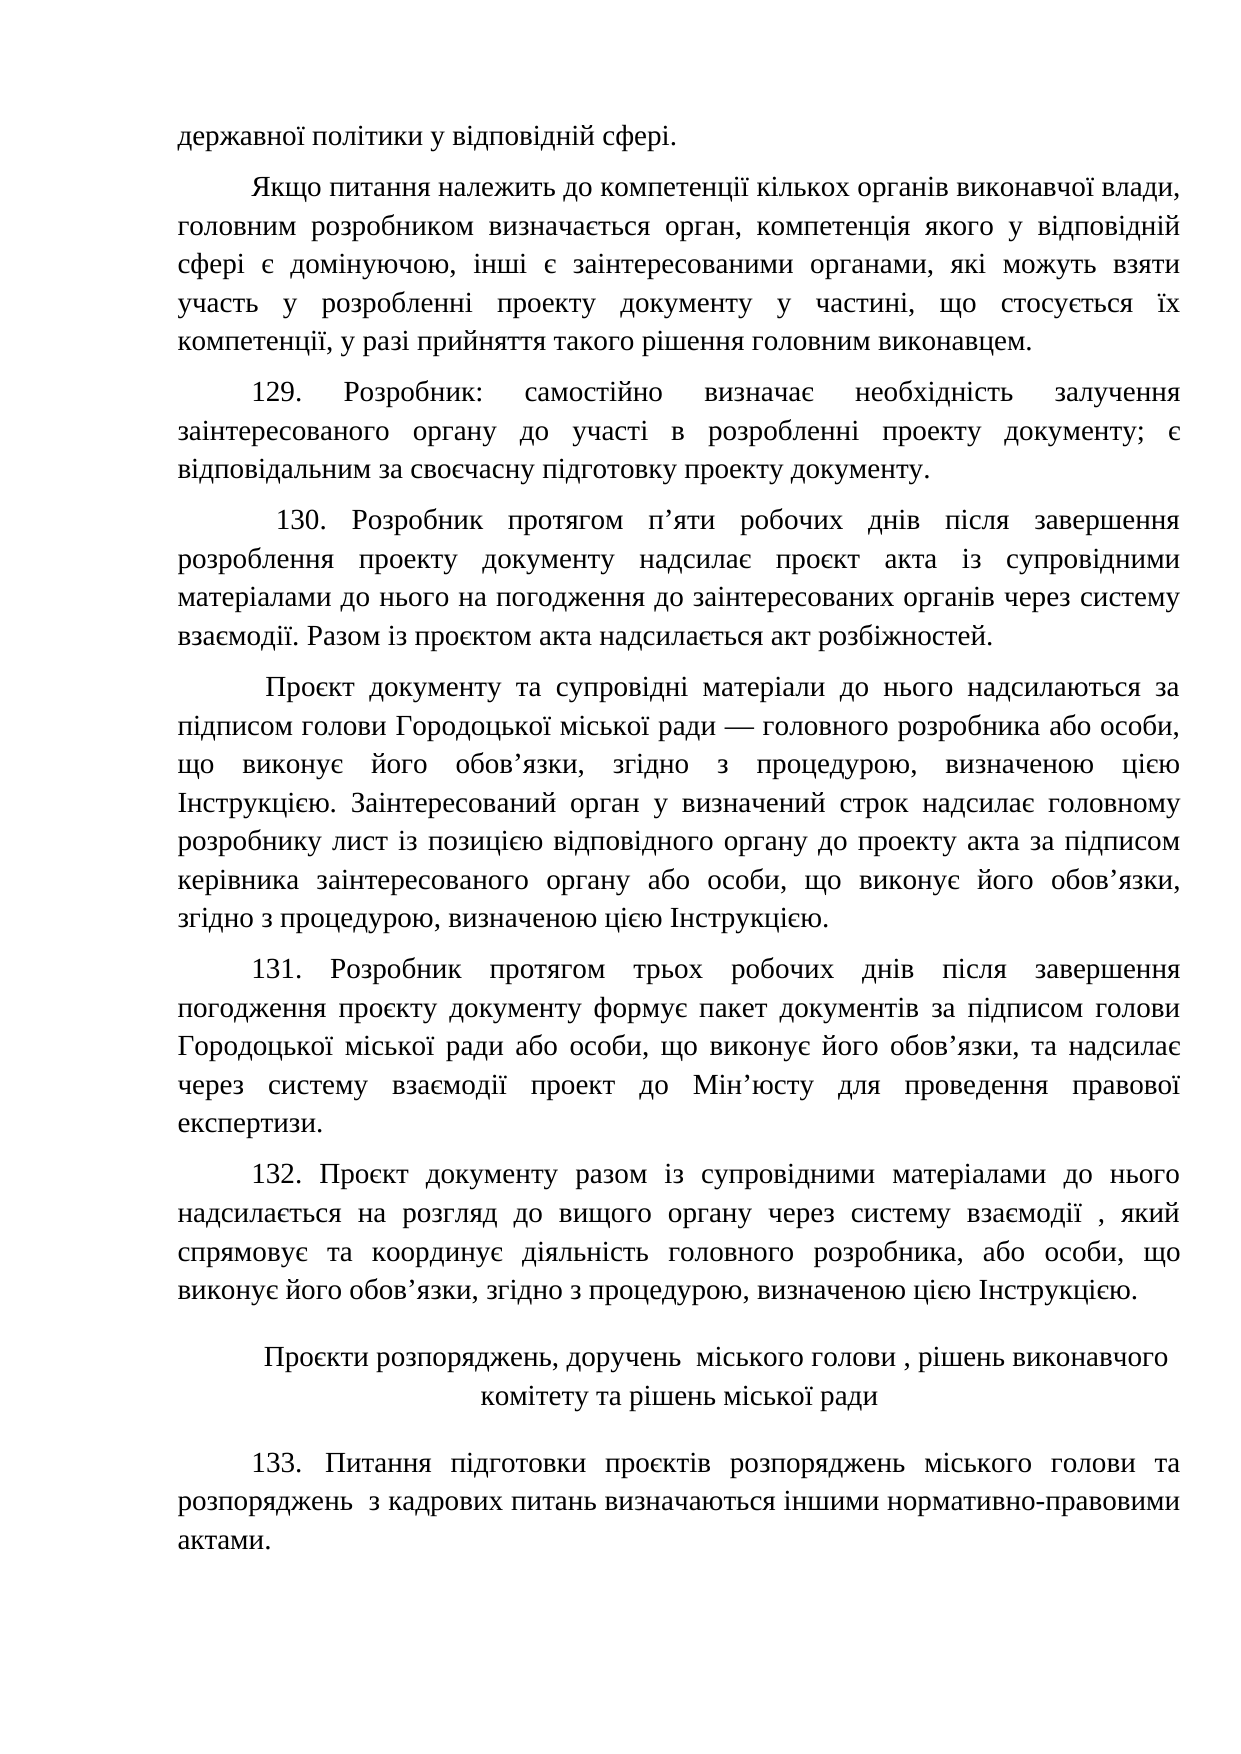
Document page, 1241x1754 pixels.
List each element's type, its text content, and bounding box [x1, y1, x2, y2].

subtitle 131. Розробник протягом трьох робочих днів після завершення погодження проєкту документу формує пакет документів за підписом голови Городоцької міської ради або особи, що виконує його обов’язки, та надсилає через систему взаємодії проект до Мін’юсту для проведення правової експертизи. [177, 951, 1181, 1139]
subtitle Проєкт документу та супровідні матеріали до нього надсилаються за підписом голови Городоцької міської ради — головного розробника або особи, що виконує його обов’язки, згідно з процедурою, визначеною цією Інструкцією. Заінтересований орган у визначений строк надсилає головному розробнику лист із позицією відповідного органу до проекту акта за підписом керівника заінтересованого органу або особи, що виконує його обов’язки, згідно з процедурою, визначеною цією Інструкцією. [177, 669, 1181, 934]
text Проєкти розпоряджень, доручень міського голови , рішень виконавчого комітету та рішень міської ради [177, 1339, 1181, 1411]
subtitle Якщо питання належить до компетенції кількох органів виконавчої влади, головним розробником визначається орган, компетенція якого у відповідній сфері є домінуючою, інші є заінтересованими органами, які можуть взяти участь у розробленні проекту документу у частині, що стосується їх компетенції, у разі прийняття такого рішення головним виконавцем. [177, 169, 1181, 357]
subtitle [177, 118, 1181, 152]
subtitle 129. Розробник: самостійно визначає необхідність залучення заінтересованого органу до участі в розробленні проекту документу; є відповідальним за своєчасну підготовку проекту документу. [177, 374, 1181, 485]
subtitle 130. Розробник протягом п’яти робочих днів після завершення розроблення проекту документу надсилає проєкт акта із супровідними матеріалами до нього на погодження до заінтересованих органів через систему взаємодії. Разом із проєктом акта надсилається акт розбіжностей. [177, 502, 1181, 652]
subtitle 132. Проєкт документу разом із супровідними матеріалами до нього надсилається на розгляд до вищого органу через систему взаємодії , який спрямовує та координує діяльність головного розробника, або особи, що виконує його обов’язки, згідно з процедурою, визначеною цією Інструкцією. [177, 1157, 1181, 1306]
list Питання підготовки проєктів розпоряджень міського голови та розпоряджень з кадрових питань визначаються іншими нормативно-правовими актами. [177, 1445, 1181, 1556]
